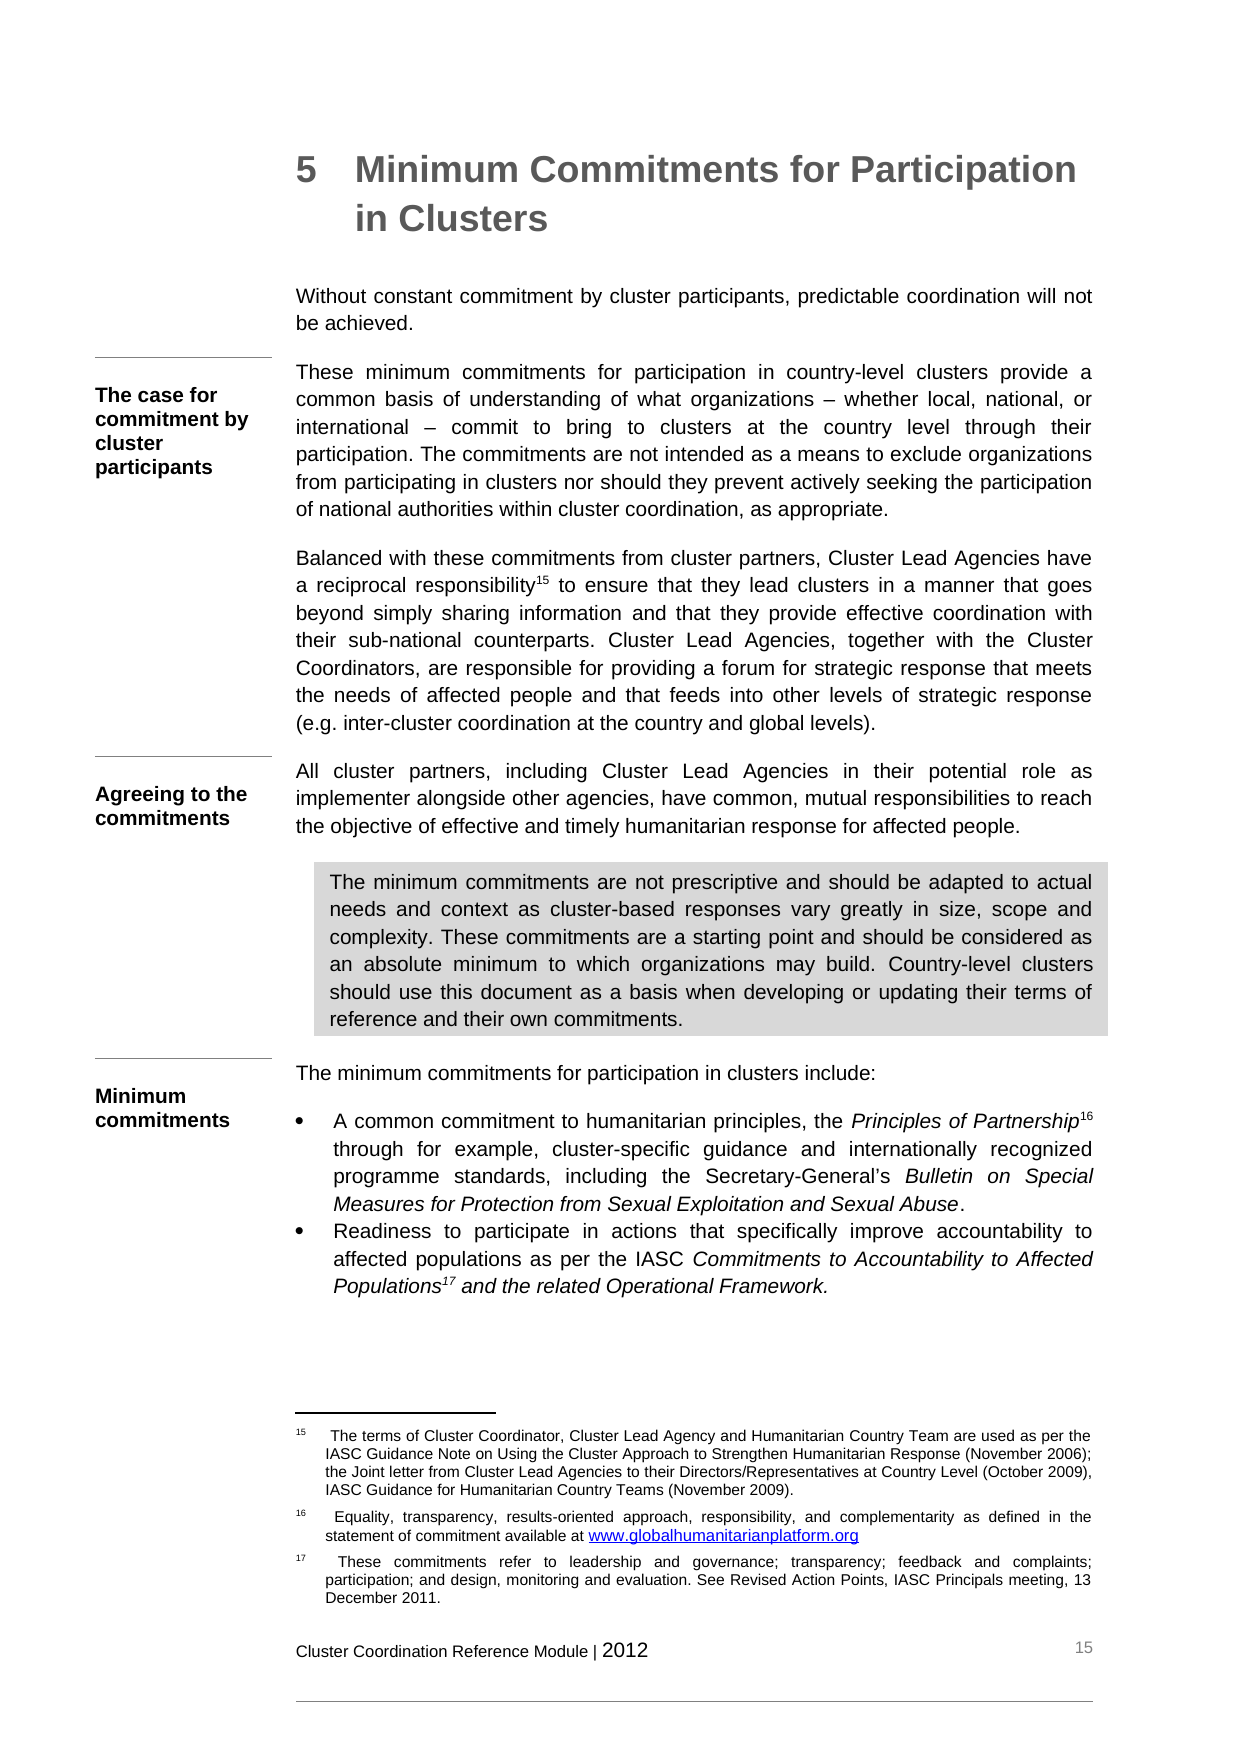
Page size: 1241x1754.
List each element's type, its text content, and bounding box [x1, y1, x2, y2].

list Readiness to participate in actions that specifically improve accountability to affected populations as per the IASC Commitments to Accountability to Affected Populations and the related Operational Framework. [296, 1219, 1093, 1298]
text These minimum commitments for participation in country-level clusters provide a common basis of understanding of what organizations – whether local, national, or international – commit to bring to clusters at the country level through their participation. The commitments are not intended as a means to exclude organizations from participating in clusters nor should they prevent actively seeking the participation of national authorities within cluster coordination, as appropriate. [296, 359, 1093, 521]
text Minimum commitments [95, 1076, 272, 1132]
text Balanced with these commitments from cluster partners, Cluster Lead Agencies have a reciprocal responsibility to ensure that they lead clusters in a manner that goes beyond simply sharing information and that they provide effective coordination with their sub-national counterparts. Cluster Lead Agencies, together with the Cluster Coordinators, are responsible for providing a forum for strategic response that meets the needs of affected people and that feeds into other levels of strategic response (e.g. inter-cluster coordination at the country and global levels). [296, 545, 1093, 734]
text The minimum commitments for participation in clusters include: [296, 1061, 1093, 1085]
text The case for commitment by cluster participants [95, 374, 272, 478]
list A common commitment to humanitarian principles, the Principles of Partnership through for example, cluster-specific guidance and internationally recognized programme standards, including the Secretary-General’s Bulletin on Special Measures for Protection from Sexual Exploitation and Sexual Abuse. [296, 1109, 1093, 1216]
text Agreeing to the commitments [95, 773, 272, 830]
text Without constant commitment by cluster participants, predictable coordination will not be achieved. [296, 284, 1093, 335]
subtitle 5 Minimum Commitments for Participation in Clusters [296, 147, 1093, 240]
text All cluster partners, including Cluster Lead Agencies in their potential role as implementer alongside other agencies, have common, mutual responsibilities to reach the objective of effective and timely humanitarian response for affected people. [296, 759, 1093, 838]
